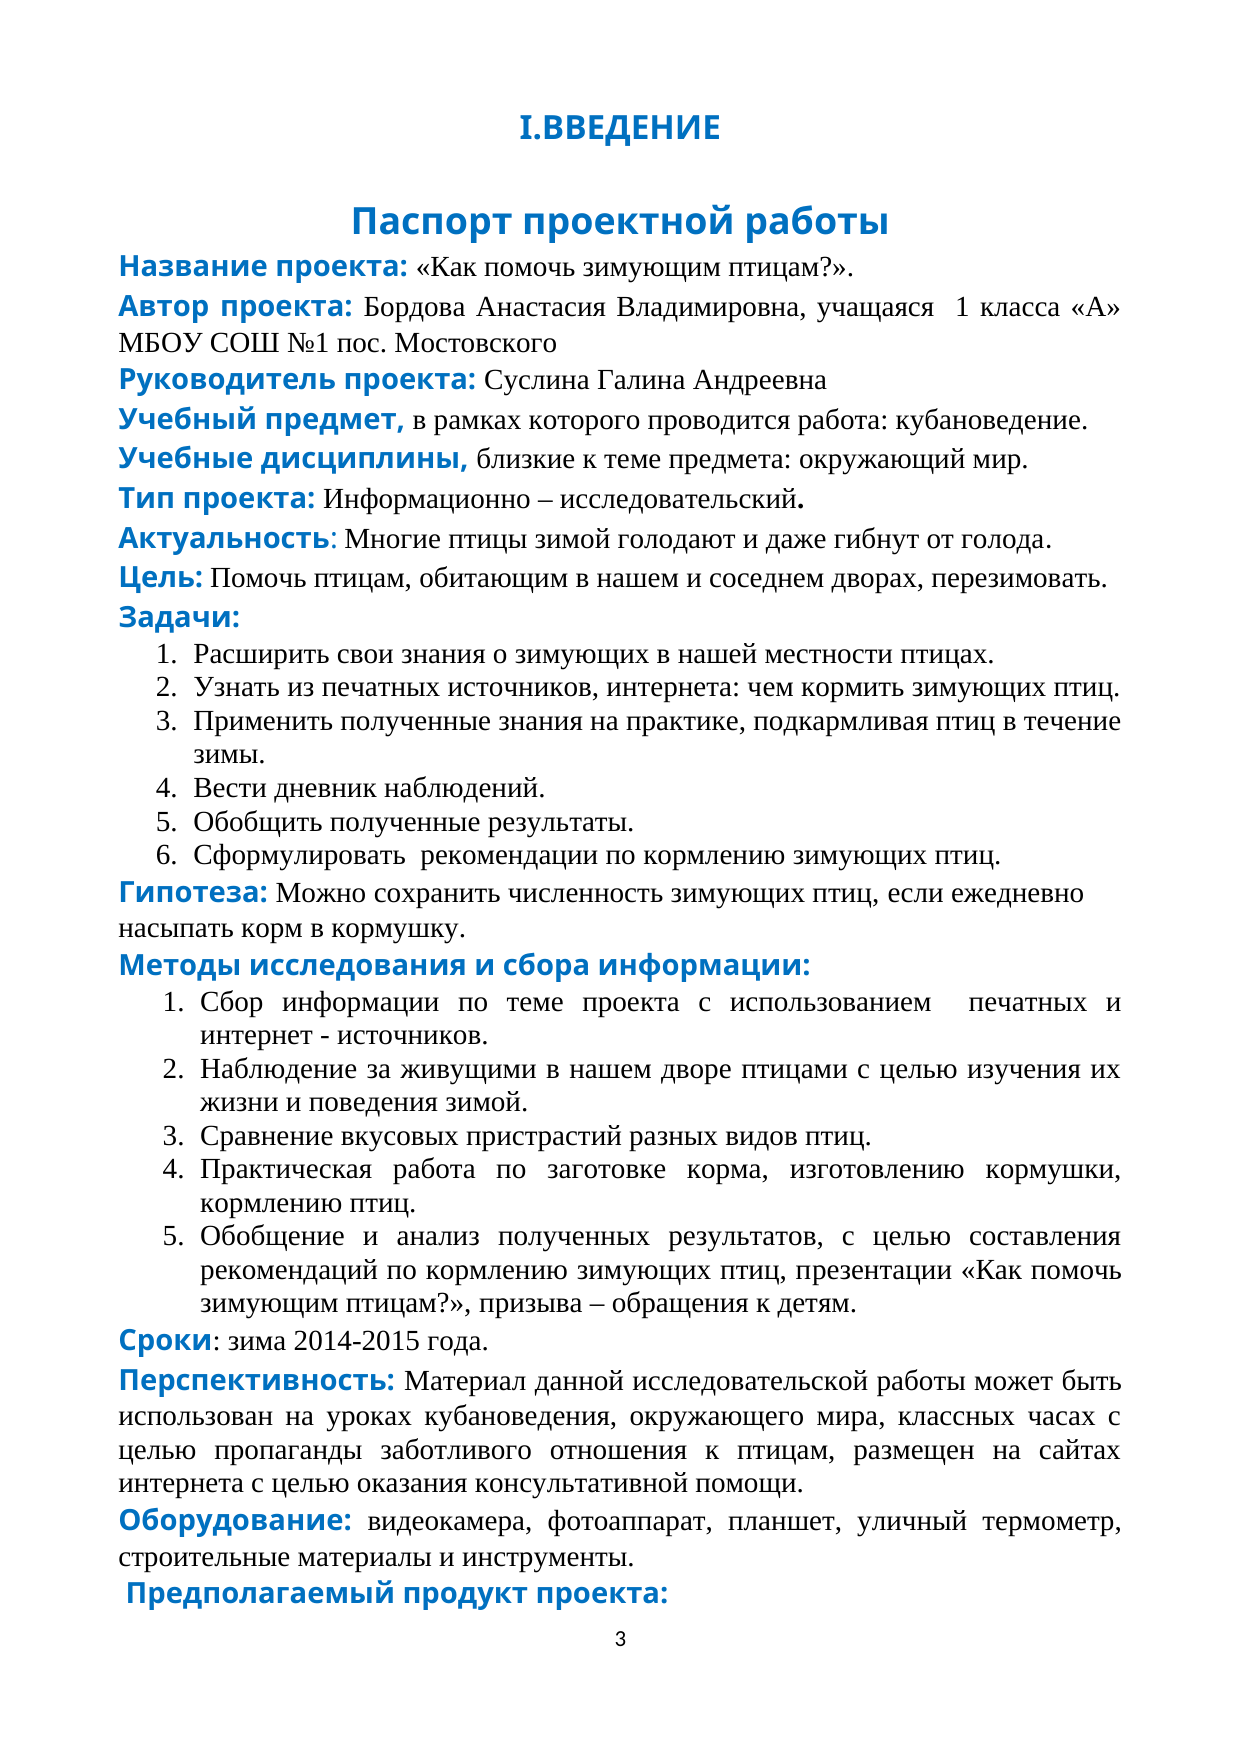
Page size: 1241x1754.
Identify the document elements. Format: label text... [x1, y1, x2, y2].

list Обобщить полученные результаты. [156, 804, 1122, 837]
text Учебные дисциплины, близкие к теме предмета: окружающий мир. [118, 438, 1122, 477]
list Наблюдение за живущими в нашем дворе птицами с целью изучения их жизни и поведения зимой. [162, 1051, 1122, 1118]
text Сроки: зима 2014-2015 года. [118, 1319, 1122, 1359]
list Расширить свои знания о зимующих в нашей местности птицах. [156, 636, 1122, 669]
text Автор проекта: Бордова Анастасия Владимировна, учащаяся 1 класса «А» МБОУ СОШ №1 пос. Мостовского [118, 285, 1122, 358]
text Перспективность: Материал данной исследовательской работы может быть использован на уроках кубановедения, окружающего мира, классных часах с целью пропаганды заботливого отношения к птицам, размещен на сайтах интернета с целью оказания консультативной помощи. [118, 1359, 1122, 1499]
text I.ВВЕДЕНИЕ [118, 103, 1122, 149]
text Задачи: [118, 596, 1122, 636]
text Руководитель проекта: Суслина Галина Андреевна [118, 358, 1122, 398]
list Узнать из печатных источников, интернета: чем кормить зимующих птиц. [156, 669, 1122, 703]
text Гипотеза: Можно сохранить численность зимующих птиц, если ежедневно насыпать корм в кормушку. Методы исследования и сбора информации: [118, 871, 1122, 984]
list Практическая работа по заготовке корма, изготовлению кормушки, кормлению птиц. [162, 1151, 1122, 1218]
list Сформулировать рекомендации по кормлению зимующих птиц. [156, 837, 1122, 871]
text Название проекта: «Как помочь зимующим птицам?». [118, 245, 1122, 285]
text Паспорт проектной работы [118, 194, 1122, 245]
list Обобщение и анализ полученных результатов, с целью составления рекомендаций по кормлению зимующих птиц, презентации «Как помочь зимующим птицам?», призыва – обращения к детям. [162, 1218, 1122, 1319]
text Предполагаемый продукт проекта: [118, 1572, 1122, 1612]
text Актуальность: Многие птицы зимой голодают и даже гибнут от голода. [118, 517, 1122, 557]
list Сравнение вкусовых пристрастий разных видов птиц. [162, 1118, 1122, 1151]
text Учебный предмет, в рамках которого проводится работа: кубановедение. [118, 398, 1122, 438]
list Применить полученные знания на практике, подкармливая птиц в течение зимы. [156, 703, 1122, 770]
list Сбор информации по теме проекта с использованием печатных и интернет - источников. [162, 984, 1122, 1051]
text Цель: Помочь птицам, обитающим в нашем и соседнем дворах, перезимовать. [118, 557, 1122, 596]
text Оборудование: видеокамера, фотоаппарат, планшет, уличный термометр, строительные материалы и инструменты. [118, 1499, 1122, 1572]
list Вести дневник наблюдений. [156, 770, 1122, 804]
text Тип проекта: Информационно – исследовательский. [118, 477, 1122, 517]
